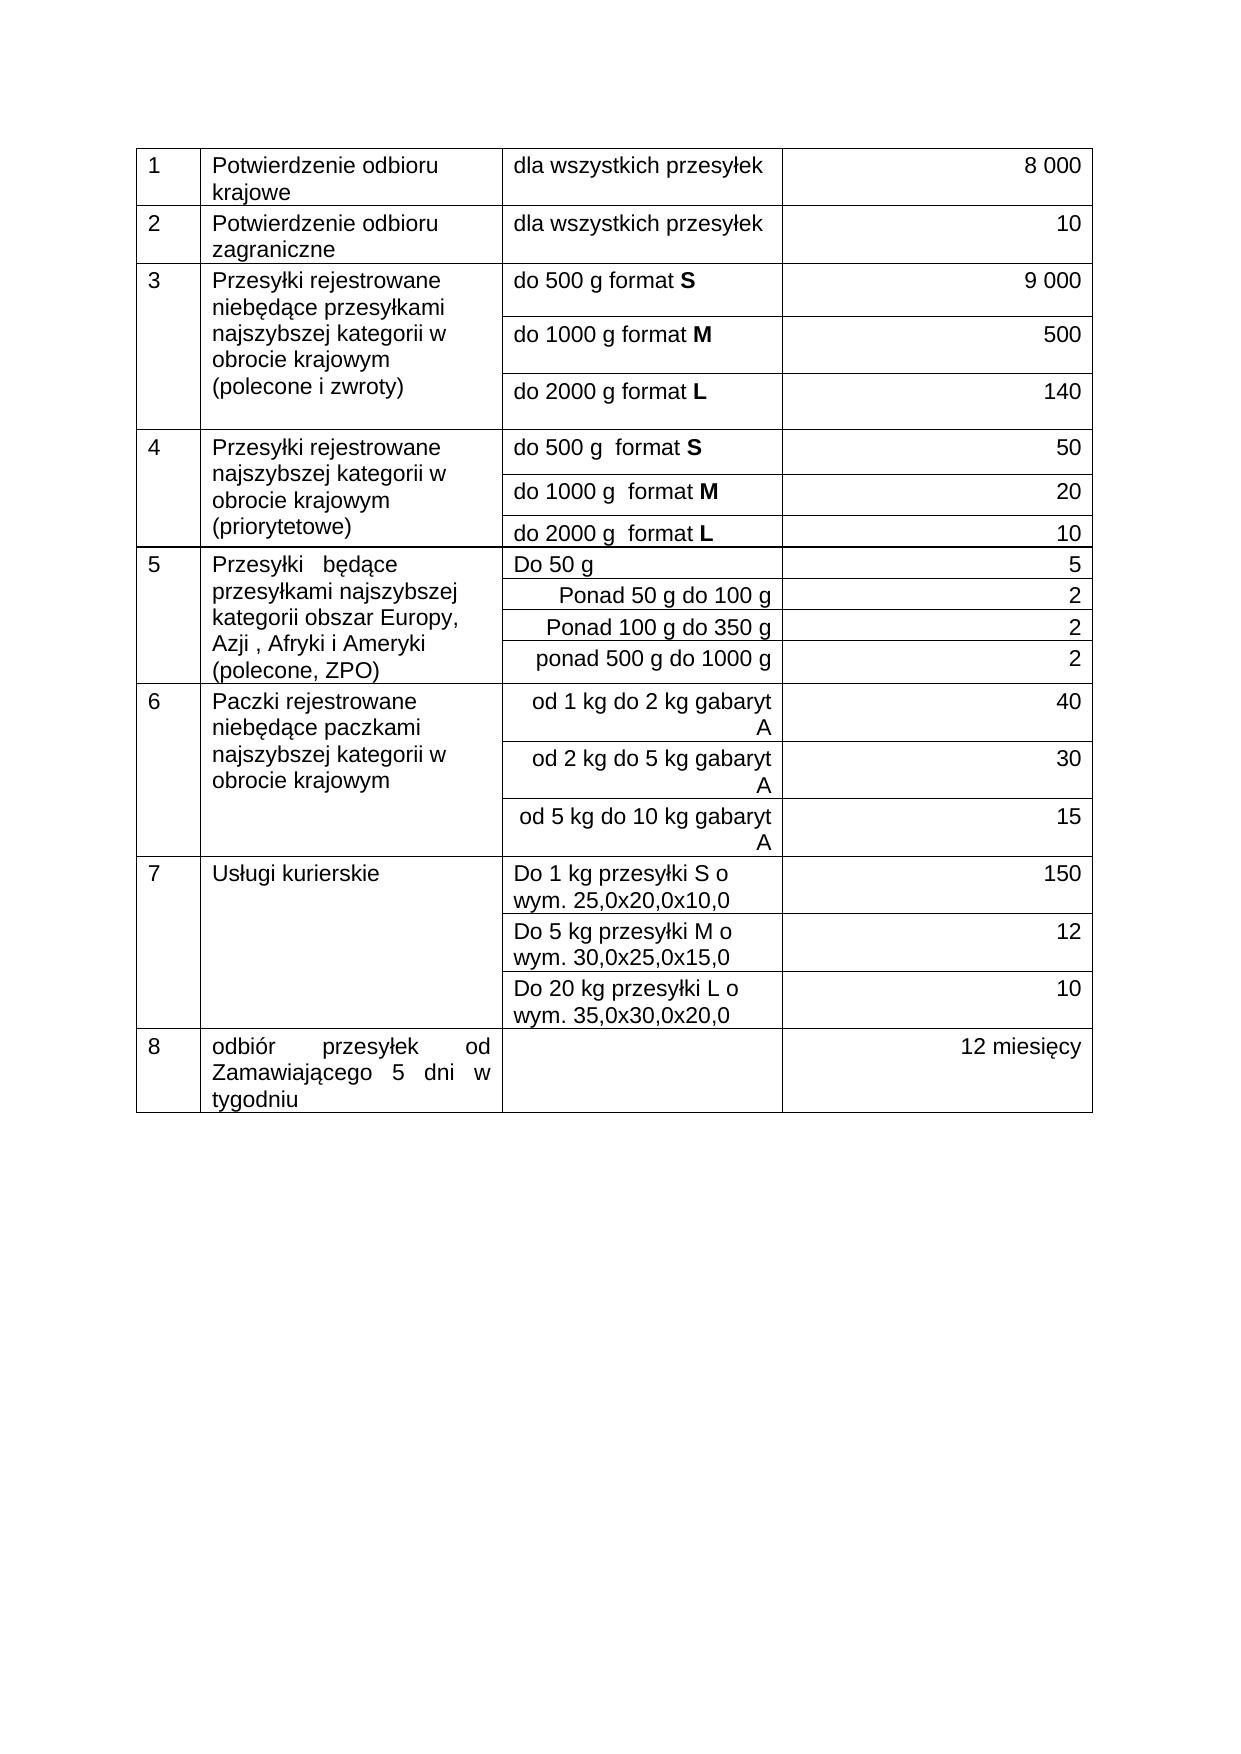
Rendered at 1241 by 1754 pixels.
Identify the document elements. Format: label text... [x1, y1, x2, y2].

table_cell ponad 500 g do 1000 g [503, 641, 782, 683]
table_cell 2 [783, 579, 1092, 609]
table_cell odbiór przesyłek od Zamawiającego 5 dni w tygodniu [201, 1029, 502, 1112]
table_cell do 1000 g format M [503, 317, 782, 373]
table_cell 2 [783, 610, 1092, 640]
table_cell do 500 g format S [503, 430, 782, 473]
table_cell 3 [137, 264, 200, 429]
table_cell do 2000 g format L [503, 516, 782, 546]
table_cell od 5 kg do 10 kg gabaryt A [503, 799, 782, 856]
table_cell 15 [783, 799, 1092, 856]
table_cell 5 [783, 548, 1092, 578]
table_cell 40 [783, 684, 1092, 741]
table_cell 1 [137, 149, 200, 205]
table_cell 12 miesięcy [783, 1029, 1092, 1112]
table_cell Do 5 kg przesyłki M o wym. 30,0x25,0x15,0 [503, 914, 782, 971]
table_cell 2 [783, 641, 1092, 683]
table_cell Paczki rejestrowane niebędące paczkami najszybszej kategorii w obrocie krajowym [201, 684, 502, 856]
table_cell 150 [783, 857, 1092, 913]
table_cell 20 [783, 475, 1092, 515]
table_cell Ponad 100 g do 350 g [503, 610, 782, 640]
table_cell 5 [137, 548, 200, 683]
table_cell 500 [783, 317, 1092, 373]
table_cell 10 [783, 516, 1092, 546]
table_cell od 2 kg do 5 kg gabaryt A [503, 742, 782, 798]
table_cell 12 [783, 914, 1092, 971]
table_cell 2 [137, 206, 200, 263]
table_cell 140 [783, 374, 1092, 429]
table_cell 7 [137, 857, 200, 1028]
table_cell do 500 g format S [503, 264, 782, 316]
table_cell 8 000 [783, 149, 1092, 205]
table_cell 30 [783, 742, 1092, 798]
table_cell Przesyłki rejestrowane najszybszej kategorii w obrocie krajowym (priorytetowe) [201, 430, 502, 546]
table_cell Do 1 kg przesyłki S o wym. 25,0x20,0x10,0 [503, 857, 782, 913]
table_cell Ponad 50 g do 100 g [503, 579, 782, 609]
table_cell dla wszystkich przesyłek [503, 149, 782, 205]
table_cell od 1 kg do 2 kg gabaryt A [503, 684, 782, 741]
table_cell Potwierdzenie odbioru krajowe [201, 149, 502, 205]
table_cell Do 20 kg przesyłki L o wym. 35,0x30,0x20,0 [503, 972, 782, 1028]
table_cell 10 [783, 972, 1092, 1028]
table_cell Przesyłki będące przesyłkami najszybszej kategorii obszar Europy, Azji , Afryki i Ameryki (polecone, ZPO) [201, 548, 502, 683]
table_cell Przesyłki rejestrowane niebędące przesyłkami najszybszej kategorii w obrocie krajowym (polecone i zwroty) [201, 264, 502, 429]
table_cell 8 [137, 1029, 200, 1112]
table_cell Usługi kurierskie [201, 857, 502, 1028]
table_cell Potwierdzenie odbioru zagraniczne [201, 206, 502, 263]
table_cell dla wszystkich przesyłek [503, 206, 782, 263]
table_cell 6 [137, 684, 200, 856]
table_cell 4 [137, 430, 200, 546]
table_cell [503, 1029, 782, 1112]
table_cell do 2000 g format L [503, 374, 782, 429]
table_cell 9 000 [783, 264, 1092, 316]
table_cell 50 [783, 430, 1092, 473]
table_cell do 1000 g format M [503, 475, 782, 515]
table_cell Do 50 g [503, 548, 782, 578]
table_cell 10 [783, 206, 1092, 263]
